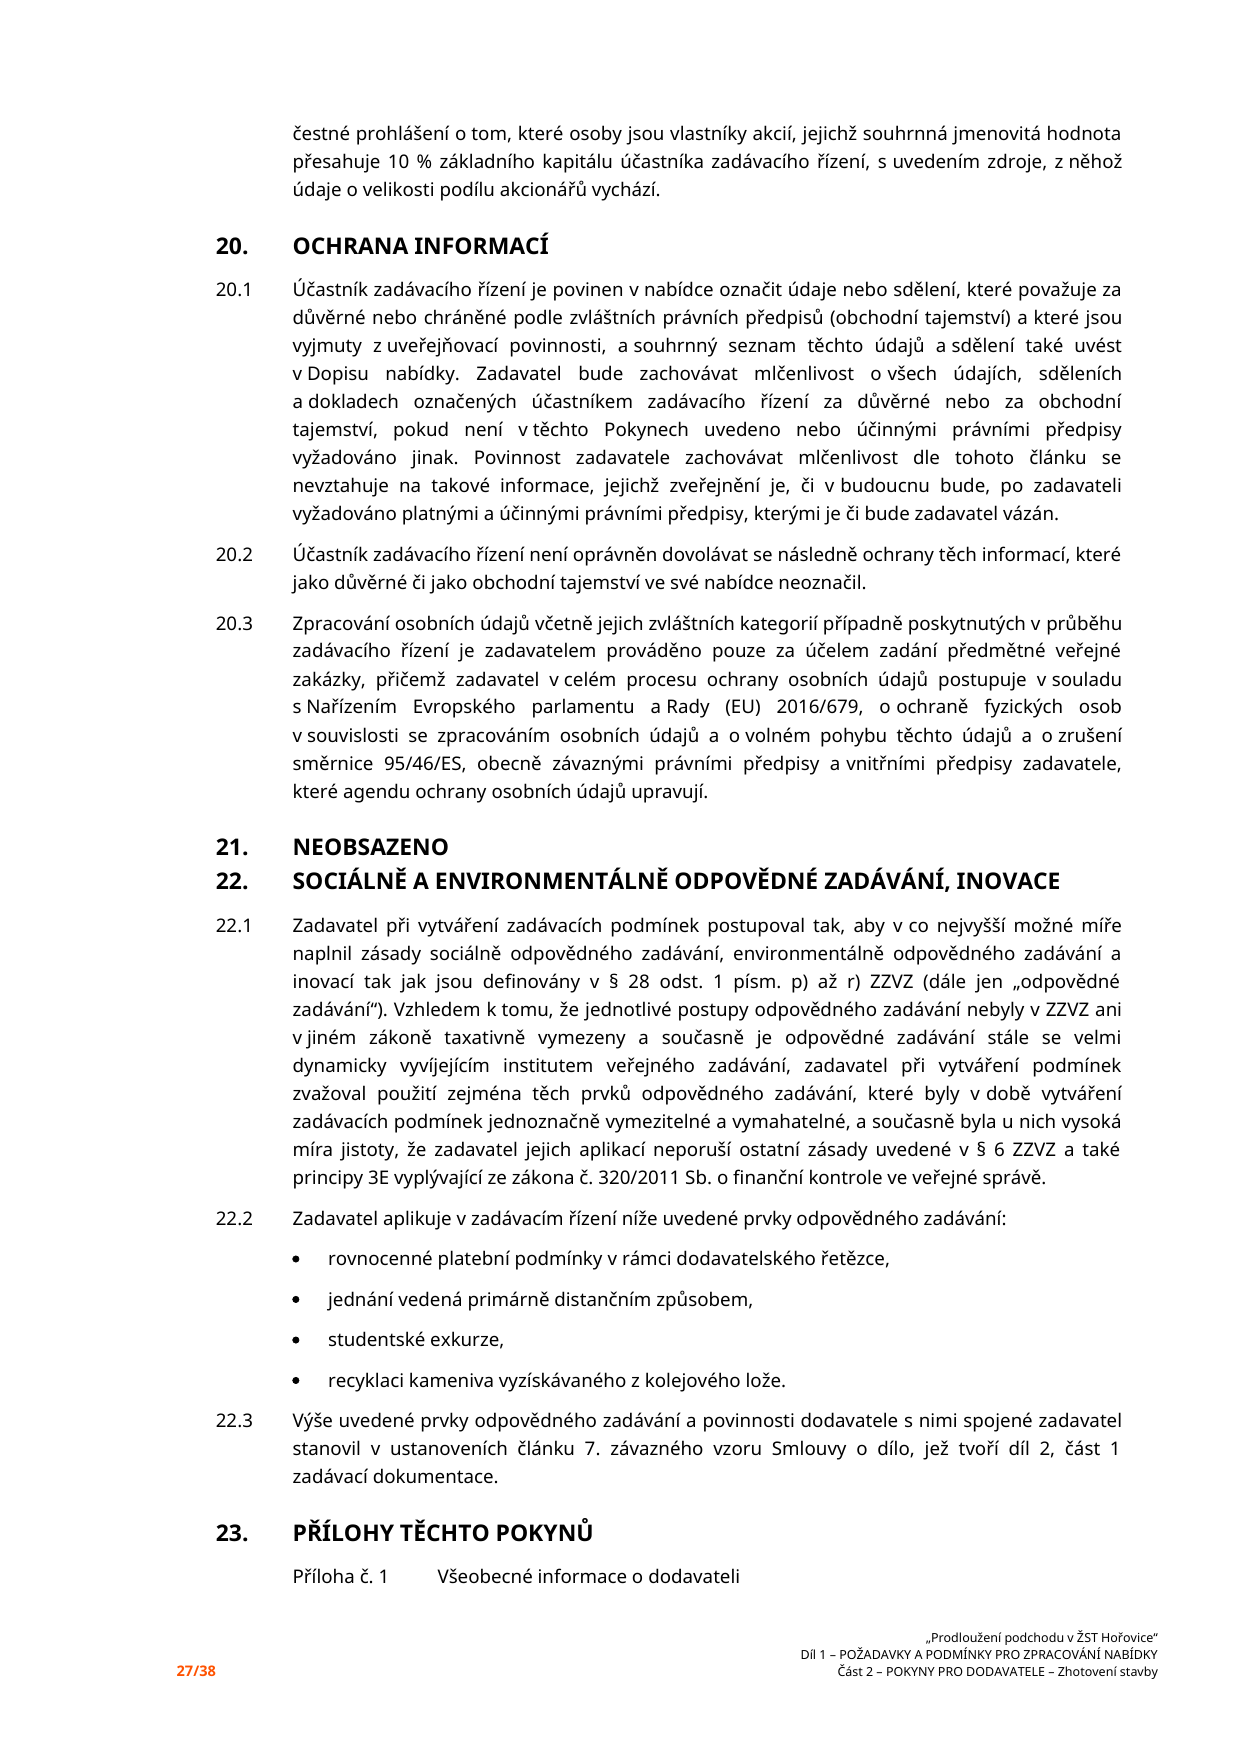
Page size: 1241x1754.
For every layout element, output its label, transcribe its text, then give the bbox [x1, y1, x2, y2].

text jednání vedená primárně distančním způsobem, [292, 1286, 1122, 1311]
text Zpracování osobních údajů včetně jejich zvláštních kategorií případně poskytnutých v průběhu zadávacího řízení je zadavatelem prováděno pouze za účelem zadání předmětné veřejné zakázky, přičemž zadavatel v celém procesu ochrany osobních údajů postupuje v souladu s Nařízením Evropského parlamentu a Rady (EU) 2016/679, o ochraně fyzických osob v souvislosti se zpracováním osobních údajů a o volném pohybu těchto údajů a o zrušení směrnice 95/46/ES, obecně závaznými právními předpisy a vnitřními předpisy zadavatele, které agendu ochrany osobních údajů upravují. [216, 610, 1122, 803]
text OCHRANA INFORMACÍ [216, 230, 1122, 261]
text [216, 121, 1122, 202]
text studentské exkurze, [292, 1326, 1122, 1352]
text Zadavatel při vytváření zadávacích podmínek postupoval tak, aby v co nejvyšší možné míře naplnil zásady sociálně odpovědného zadávání, environmentálně odpovědného zadávání a inovací tak jak jsou definovány v § 28 odst. 1 písm. p) až r) ZZVZ (dále jen „odpovědné zadávání“). Vzhledem k tomu, že jednotlivé postupy odpovědného zadávání nebyly v ZZVZ ani v jiném zákoně taxativně vymezeny a současně je odpovědné zadávání stále se velmi dynamicky vyvíjejícím institutem veřejného zadávání, zadavatel při vytváření podmínek zvažoval použití zejména těch prvků odpovědného zadávání, které byly v době vytváření zadávacích podmínek jednoznačně vymezitelné a vymahatelné, a současně byla u nich vysoká míra jistoty, že zadavatel jejich aplikací neporuší ostatní zásady uvedené v § 6 ZZVZ a také principy 3E vyplývající ze zákona č. 320/2011 Sb. o finanční kontrole ve veřejné správě. [216, 912, 1122, 1190]
text Účastník zadávacího řízení není oprávněn dovolávat se následně ochrany těch informací, které jako důvěrné či jako obchodní tajemství ve své nabídce neoznačil. [216, 541, 1122, 595]
text Výše uvedené prvky odpovědného zadávání a povinnosti dodavatele s nimi spojené zadavatel stanovil v ustanoveních článku 7. závazného vzoru Smlouvy o dílo, jež tvoří díl 2, část 1 zadávací dokumentace. [216, 1407, 1122, 1489]
text NEOBSAZENO [216, 831, 1122, 862]
text PŘÍLOHY TĚCHTO POKYNŮ [216, 1517, 1122, 1548]
text rovnocenné platební podmínky v rámci dodavatelského řetězce, [292, 1245, 1122, 1271]
text recyklaci kameniva vyzískávaného z kolejového lože. [292, 1367, 1122, 1392]
text Příloha č. 1 Všeobecné informace o dodavateli [292, 1563, 1122, 1589]
text Účastník zadávacího řízení je povinen v nabídce označit údaje nebo sdělení, které považuje za důvěrné nebo chráněné podle zvláštních právních předpisů (obchodní tajemství) a které jsou vyjmuty z uveřejňovací povinnosti, a souhrnný seznam těchto údajů a sdělení také uvést v Dopisu nabídky. Zadavatel bude zachovávat mlčenlivost o všech údajích, sděleních a dokladech označených účastníkem zadávacího řízení za důvěrné nebo za obchodní tajemství, pokud není v těchto Pokynech uvedeno nebo účinnými právními předpisy vyžadováno jinak. Povinnost zadavatele zachovávat mlčenlivost dle tohoto článku se nevztahuje na takové informace, jejichž zveřejnění je, či v budoucnu bude, po zadavateli vyžadováno platnými a účinnými právními předpisy, kterými je či bude zadavatel vázán. [216, 277, 1122, 526]
text Zadavatel aplikuje v zadávacím řízení níže uvedené prvky odpovědného zadávání: [216, 1205, 1122, 1230]
text SOCIÁLNĚ A ENVIRONMENTÁLNĚ ODPOVĚDNÉ ZADÁVÁNÍ, INOVACE [216, 865, 1122, 897]
